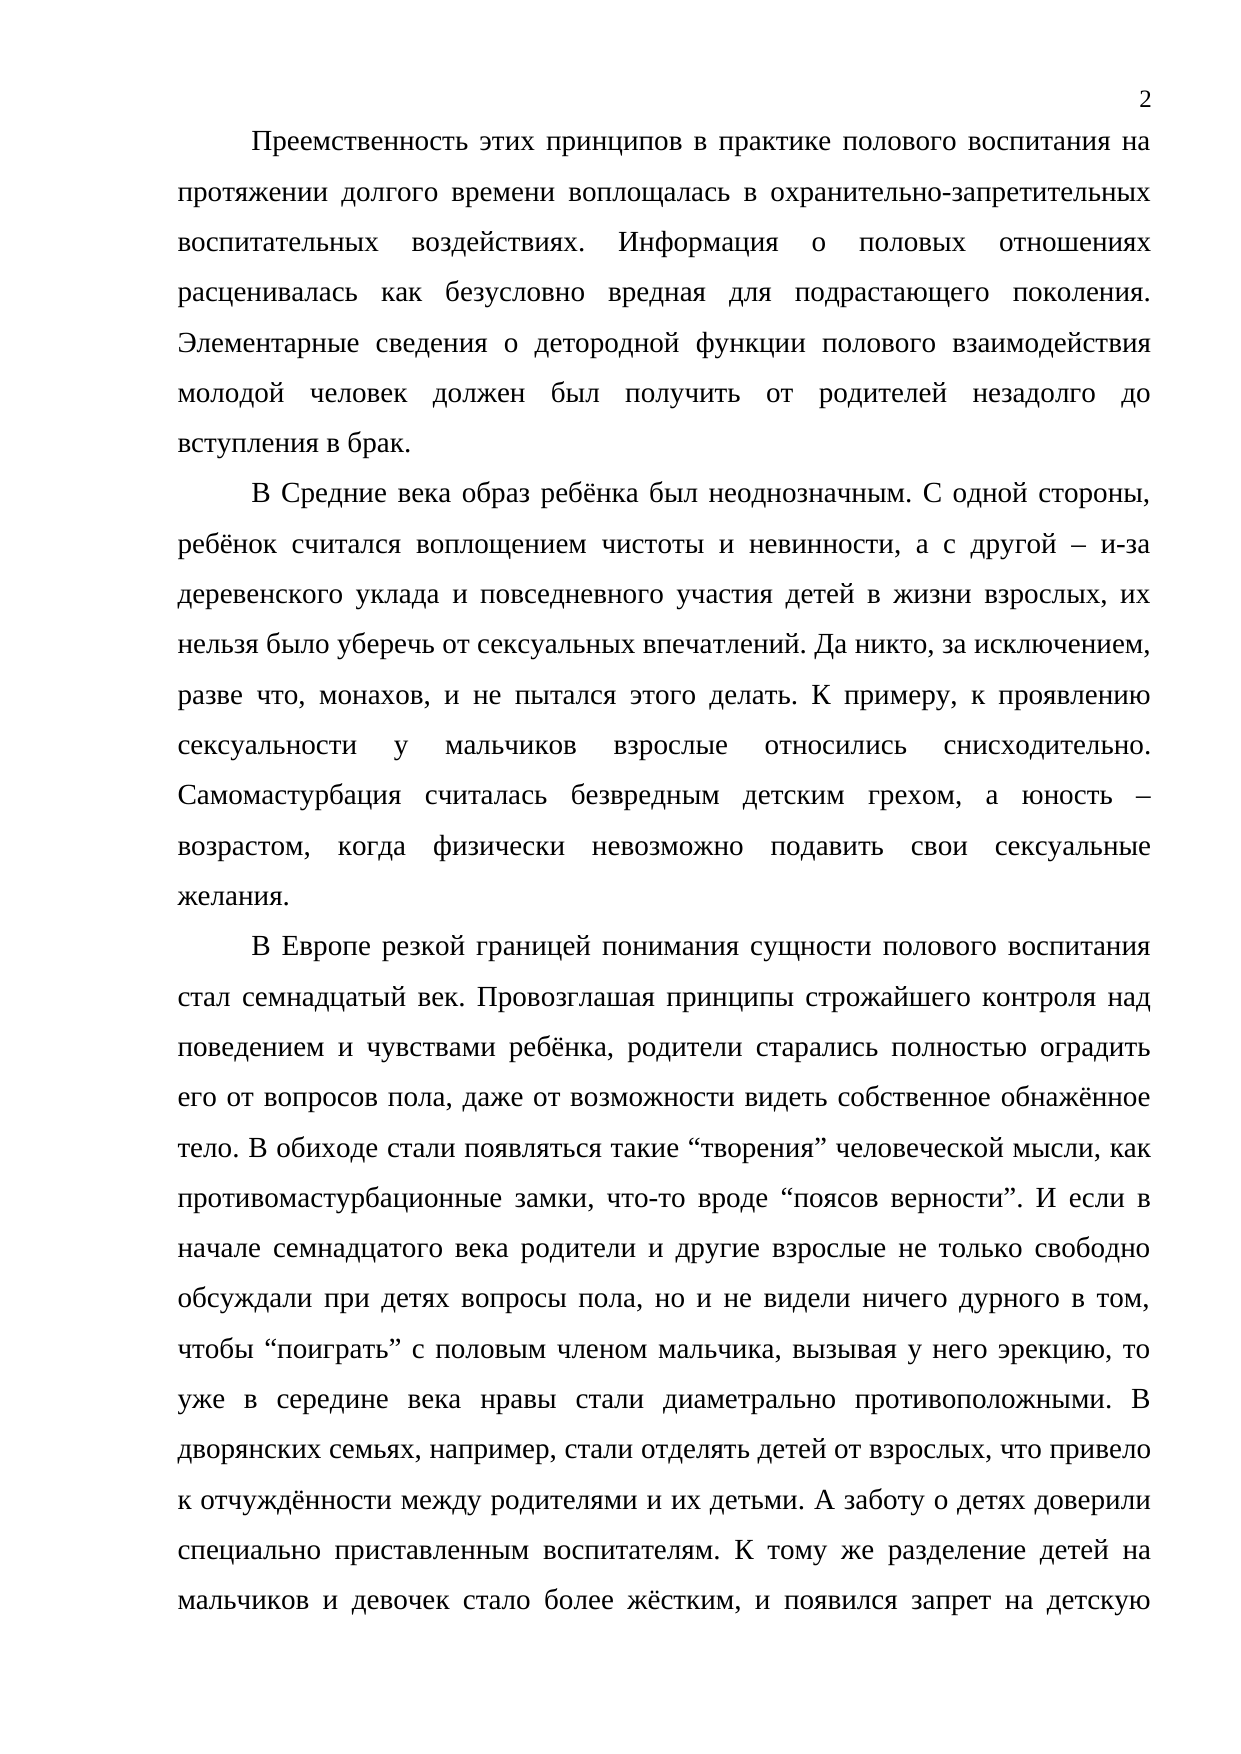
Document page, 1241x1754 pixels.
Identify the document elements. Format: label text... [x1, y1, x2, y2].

text Преемственность этих принципов в практике полового воспитания на протяжении долгого времени воплощалась в охранительно-запретительных воспитательных воздействиях. Информация о половых отношениях расценивалась как безусловно вредная для подрастающего поколения. Элементарные сведения о детородной функции полового взаимодействия молодой человек должен был получить от родителей незадолго до вступления в брак. [177, 123, 1152, 459]
text В Средние века образ ребёнка был неоднозначным. С одной стороны, ребёнок считался воплощением чистоты и невинности, а с другой – и-за деревенского уклада и повседневного участия детей в жизни взрослых, их нельзя было уберечь от сексуальных впечатлений. Да никто, за исключением, разве что, монахов, и не пытался этого делать. К примеру, к проявлению сексуальности у мальчиков взрослые относились снисходительно. Самомастурбация считалась безвредным детским грехом, а юность – возрастом, когда физически невозможно подавить свои сексуальные желания. [177, 476, 1152, 912]
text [177, 928, 1152, 1616]
